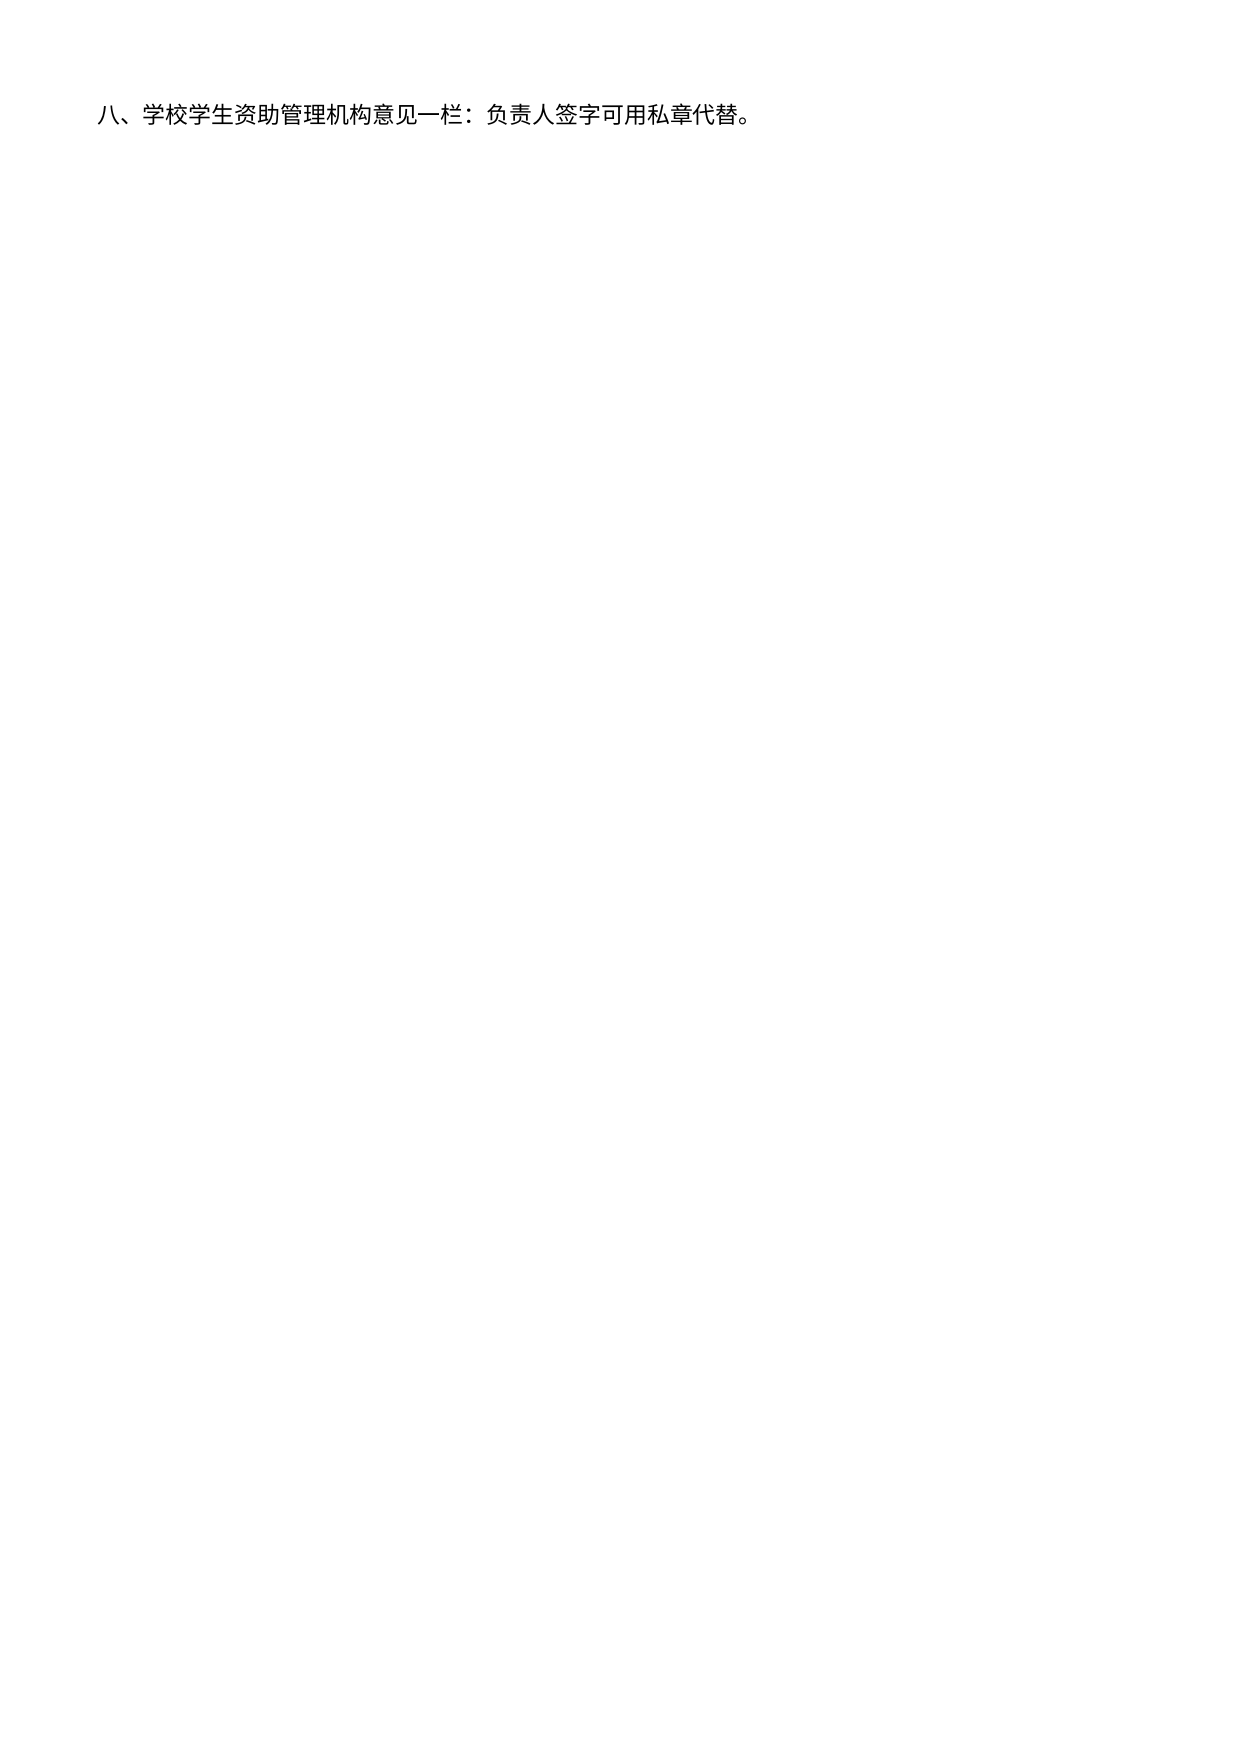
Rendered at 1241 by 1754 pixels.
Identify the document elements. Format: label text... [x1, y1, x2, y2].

text 八、学校学生资助管理机构意见一栏：负责人签字可用私章代替。 [97, 81, 1165, 146]
